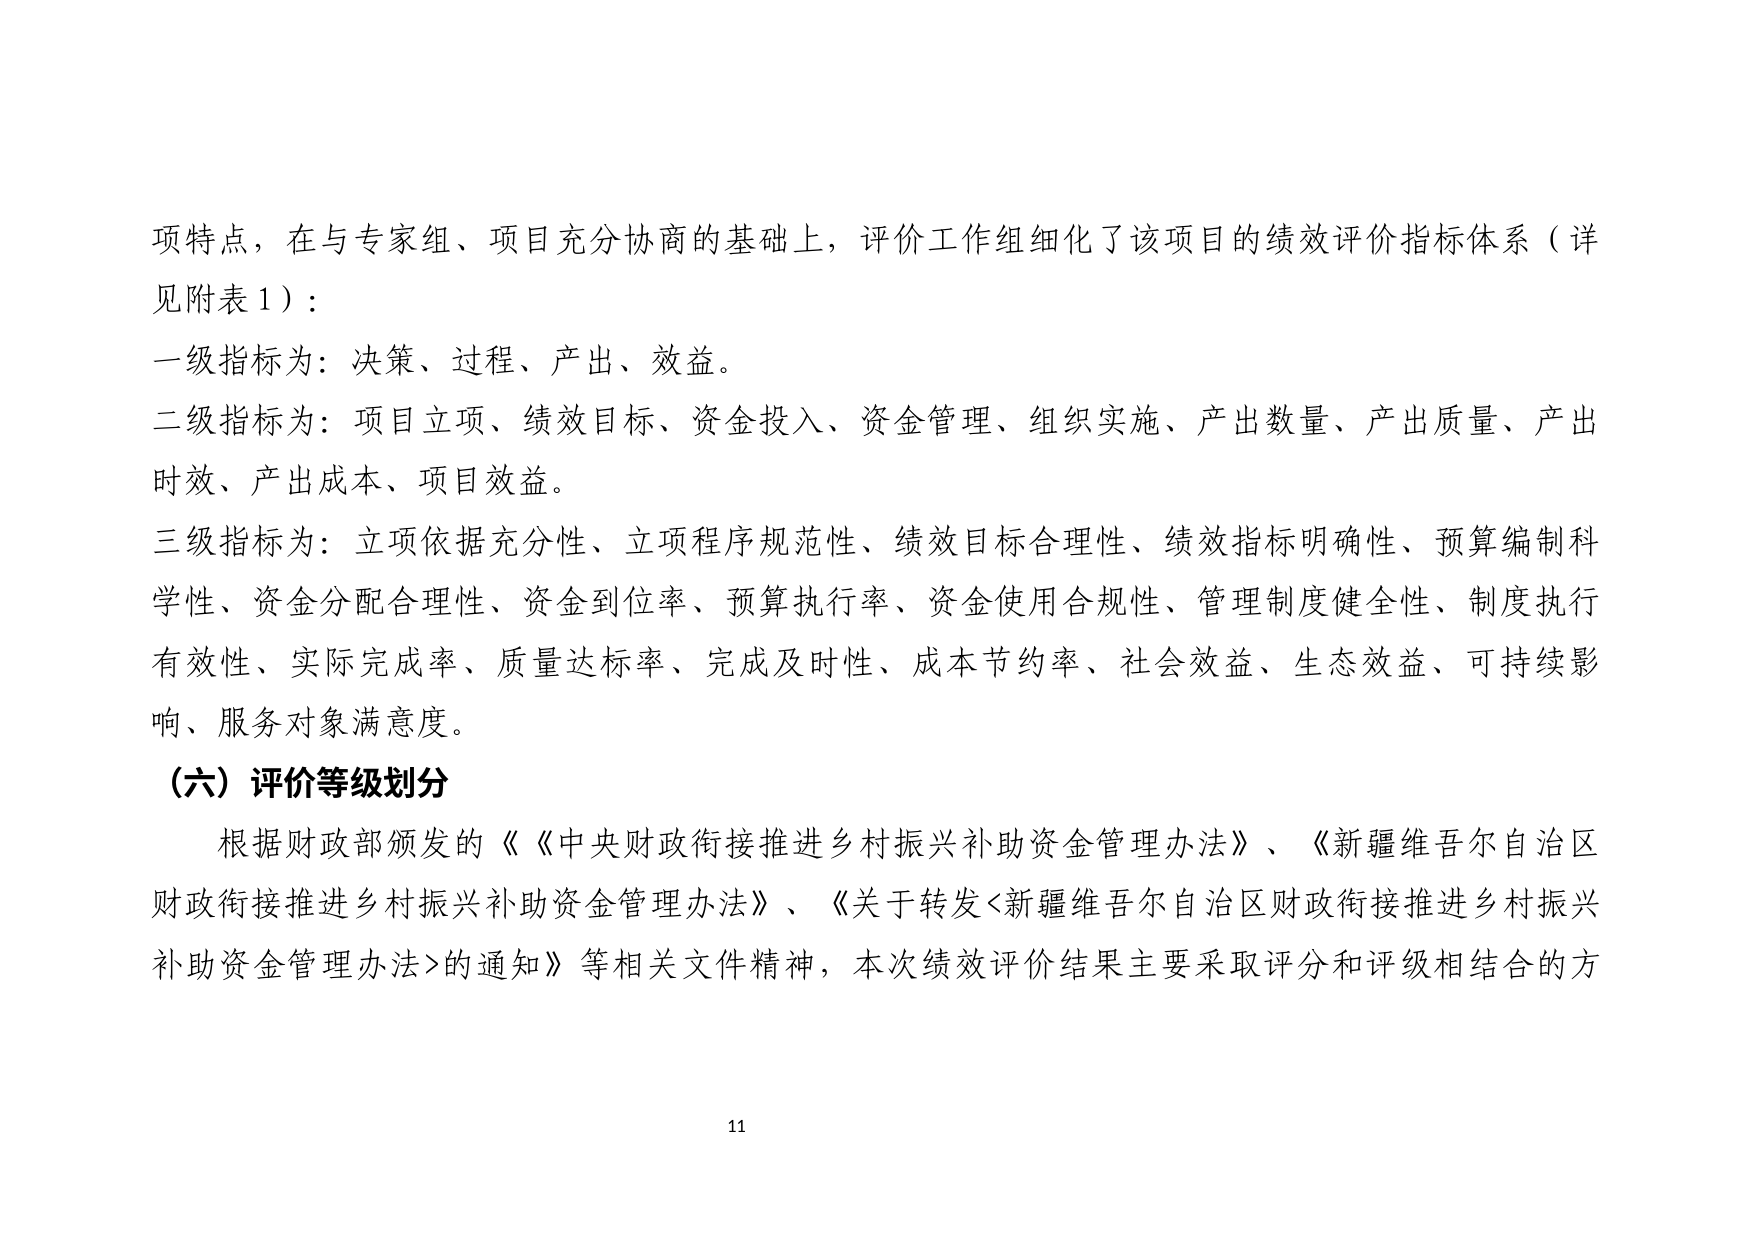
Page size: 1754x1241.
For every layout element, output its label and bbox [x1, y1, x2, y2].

list [150, 807, 1604, 988]
list [150, 203, 1604, 807]
